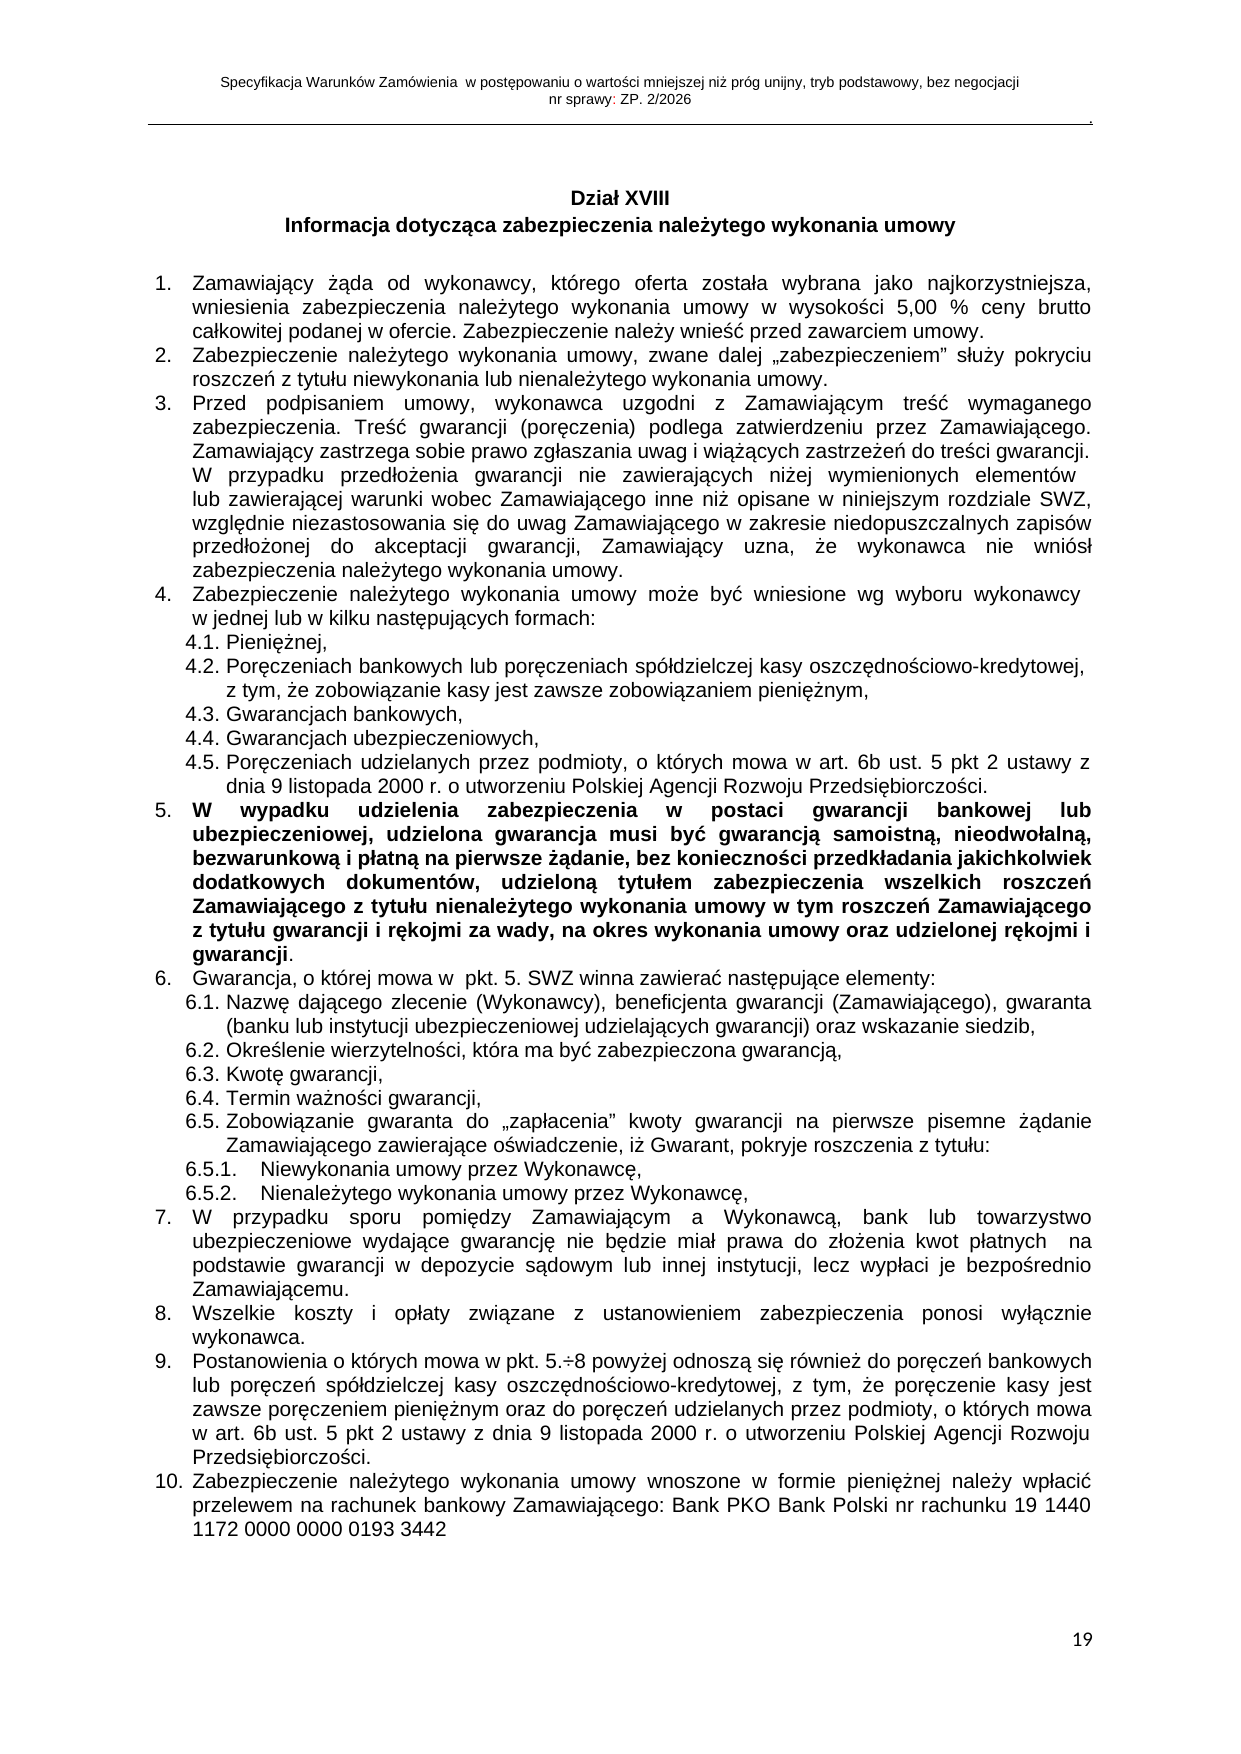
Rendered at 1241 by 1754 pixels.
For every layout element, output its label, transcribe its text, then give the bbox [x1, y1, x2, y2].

list Zabezpieczenie należytego wykonania umowy może być wniesione wg wyboru wykonawcy w jednej lub w kilku następujących formach: [154, 582, 1093, 630]
list Zobowiązanie gwaranta do „zapłacenia” kwoty gwarancji na pierwsze pisemne żądanie Zamawiającego zawierające oświadczenie, iż Gwarant, pokryje roszczenia z tytułu: [185, 1109, 1093, 1157]
list Postanowienia o których mowa w pkt. 5.÷8 powyżej odnoszą się również do poręczeń bankowych lub poręczeń spółdzielczej kasy oszczędnościowo-kredytowej, z tym, że poręczenie kasy jest zawsze poręczeniem pieniężnym oraz do poręczeń udzielanych przez podmioty, o których mowa w art. 6b ust. 5 pkt 2 ustawy z dnia 9 listopada 2000 r. o utworzeniu Polskiej Agencji Rozwoju Przedsiębiorczości. [154, 1349, 1093, 1469]
list Zabezpieczenie należytego wykonania umowy wnoszone w formie pieniężnej należy wpłacić przelewem na rachunek bankowy Zamawiającego: Bank PKO Bank Polski nr rachunku 19 1440 1172 0000 0000 0193 3442 [154, 1469, 1093, 1541]
list Nienależytego wykonania umowy przez Wykonawcę, [185, 1181, 1093, 1205]
list W wypadku udzielenia zabezpieczenia w postaci gwarancji bankowej lub ubezpieczeniowej, udzielona gwarancja musi być gwarancją samoistną, nieodwołalną, bezwarunkową i płatną na pierwsze żądanie, bez konieczności przedkładania jakichkolwiek dodatkowych dokumentów, udzieloną tytułem zabezpieczenia wszelkich roszczeń Zamawiającego z tytułu nienależytego wykonania umowy w tym roszczeń Zamawiającego z tytułu gwarancji i rękojmi za wady, na okres wykonania umowy oraz udzielonej rękojmi i gwarancji. [154, 798, 1093, 966]
list Przed podpisaniem umowy, wykonawca uzgodni z Zamawiającym treść wymaganego zabezpieczenia. Treść gwarancji (poręczenia) podlega zatwierdzeniu przez Zamawiającego. Zamawiający zastrzega sobie prawo zgłaszania uwag i wiążących zastrzeżeń do treści gwarancji. [154, 391, 1093, 462]
list Określenie wierzytelności, która ma być zabezpieczona gwarancją, [185, 1037, 1093, 1061]
list Gwarancja, o której mowa w pkt. 5. SWZ winna zawierać następujące elementy: [154, 966, 1093, 989]
list Poręczeniach bankowych lub poręczeniach spółdzielczej kasy oszczędnościowo-kredytowej, z tym, że zobowiązanie kasy jest zawsze zobowiązaniem pieniężnym, [185, 654, 1093, 702]
list Dział XVIII [148, 186, 1093, 209]
list Termin ważności gwarancji, [185, 1085, 1093, 1109]
list Wszelkie koszty i opłaty związane z ustanowieniem zabezpieczenia ponosi wyłącznie wykonawca. [154, 1301, 1093, 1349]
list W przypadku przedłożenia gwarancji nie zawierających niżej wymienionych elementów lub zawierającej warunki wobec Zamawiającego inne niż opisane w niniejszym rozdziale SWZ, względnie niezastosowania się do uwag Zamawiającego w zakresie niedopuszczalnych zapisów przedłożonej do akceptacji gwarancji, Zamawiający uzna, że wykonawca nie wniósł zabezpieczenia należytego wykonania umowy. [192, 462, 1093, 582]
list Nazwę dającego zlecenie (Wykonawcy), beneficjenta gwarancji (Zamawiającego), gwaranta (banku lub instytucji ubezpieczeniowej udzielających gwarancji) oraz wskazanie siedzib, [185, 989, 1093, 1037]
list W przypadku sporu pomiędzy Zamawiającym a Wykonawcą, bank lub towarzystwo ubezpieczeniowe wydające gwarancję nie będzie miał prawa do złożenia kwot płatnych na podstawie gwarancji w depozycie sądowym lub innej instytucji, lecz wypłaci je bezpośrednio Zamawiającemu. [154, 1205, 1093, 1301]
list Zamawiający żąda od wykonawcy, którego oferta została wybrana jako najkorzystniejsza, wniesienia zabezpieczenia należytego wykonania umowy w wysokości 5,00 % ceny brutto całkowitej podanej w ofercie. Zabezpieczenie należy wnieść przed zawarciem umowy. [154, 271, 1093, 343]
list Gwarancjach ubezpieczeniowych, [185, 726, 1093, 750]
list Niewykonania umowy przez Wykonawcę, [185, 1157, 1093, 1181]
list Poręczeniach udzielanych przez podmioty, o których mowa w art. 6b ust. 5 pkt 2 ustawy z dnia 9 listopada 2000 r. o utworzeniu Polskiej Agencji Rozwoju Przedsiębiorczości. [185, 750, 1093, 798]
list Gwarancjach bankowych, [185, 702, 1093, 726]
list Zabezpieczenie należytego wykonania umowy, zwane dalej „zabezpieczeniem” służy pokryciu roszczeń z tytułu niewykonania lub nienależytego wykonania umowy. [154, 343, 1093, 391]
list Pieniężnej, [185, 630, 1093, 654]
list Informacja dotycząca zabezpieczenia należytego wykonania umowy [148, 213, 1093, 237]
list Kwotę gwarancji, [185, 1061, 1093, 1085]
